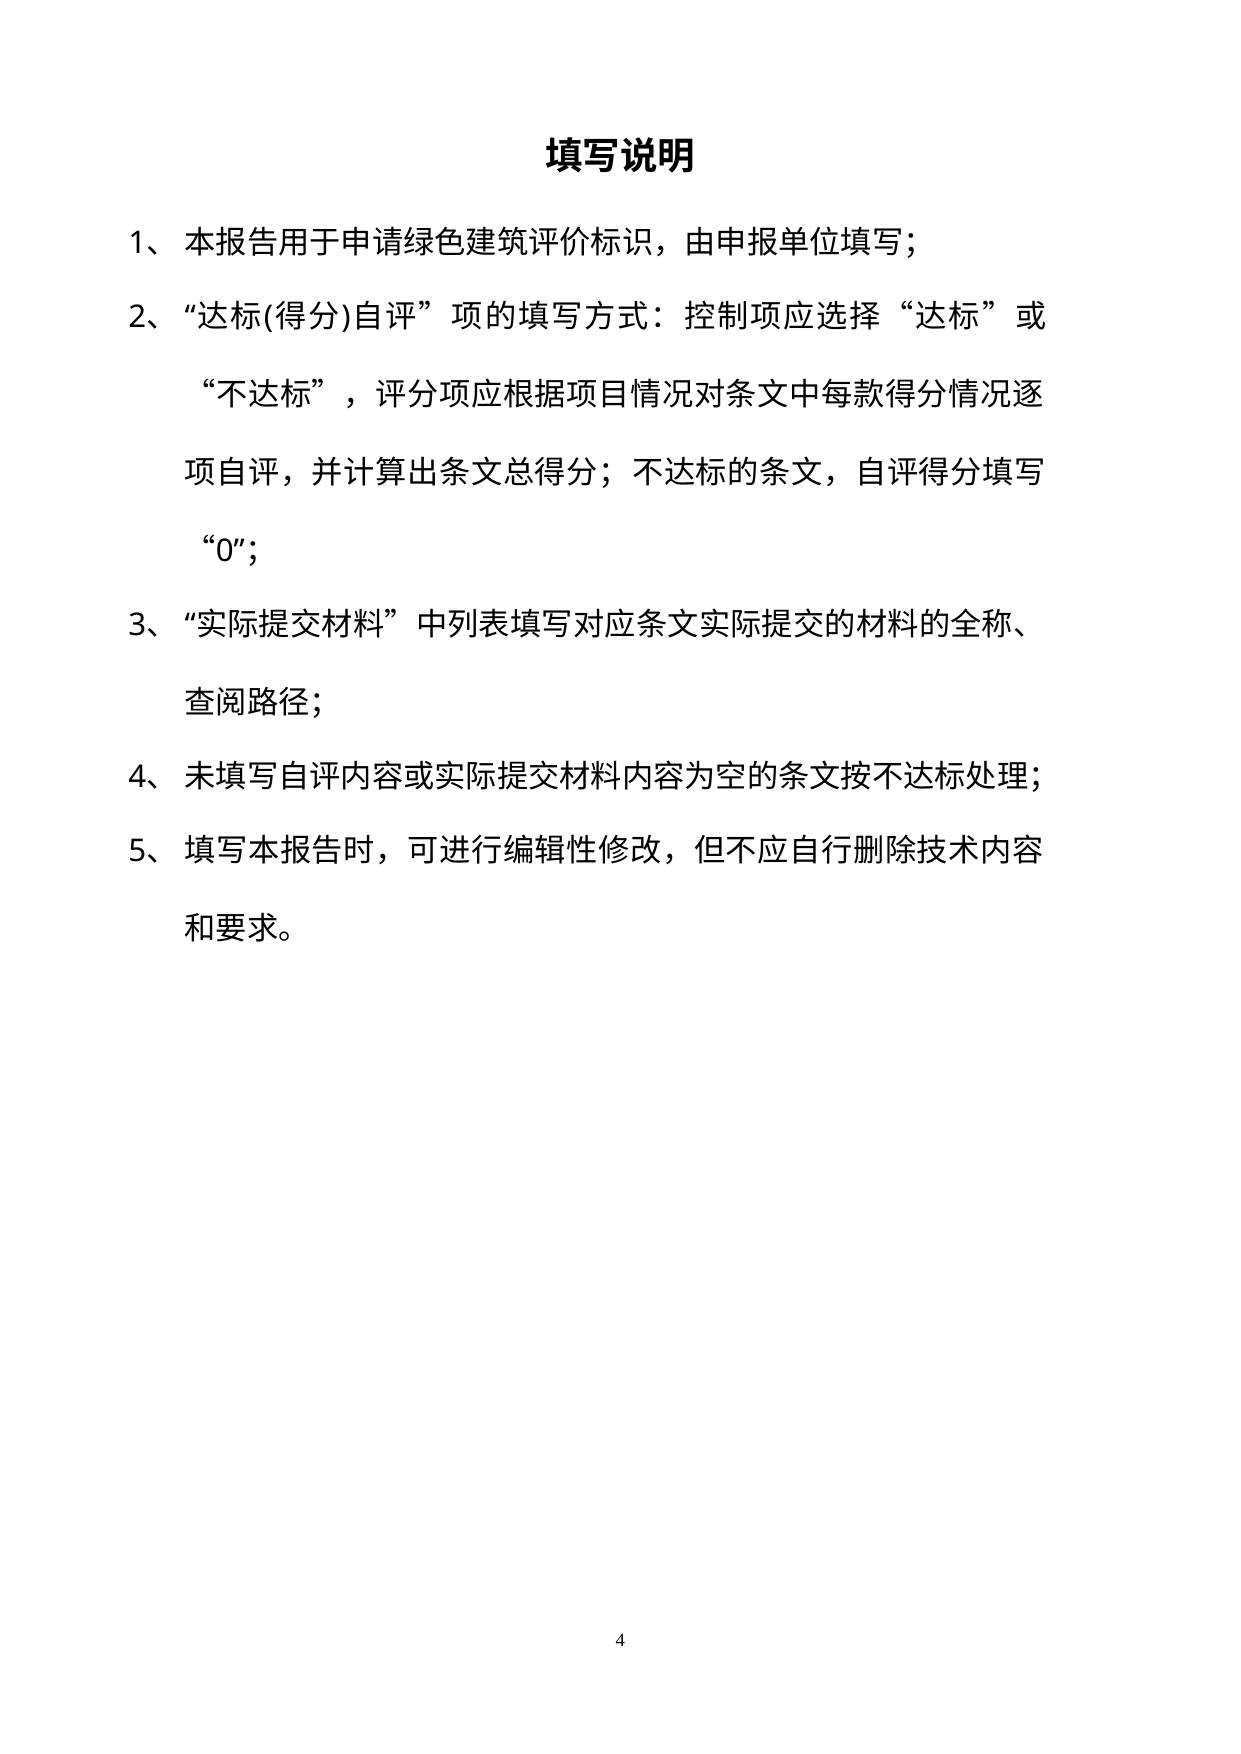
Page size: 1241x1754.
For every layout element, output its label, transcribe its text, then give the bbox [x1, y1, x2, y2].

list 填写本报告时，可进行编辑性修改，但不应自行删除技术内容和要求。 [128, 815, 1047, 958]
text 填写说明 [128, 126, 1112, 180]
list 本报告用于申请绿色建筑评价标识，由申报单位填写； [128, 207, 1047, 272]
list “达标(得分)自评”项的填写方式：控制项应选择“达标”或“不达标”，评分项应根据项目情况对条文中每款得分情况逐项自评，并计算出条文总得分；不达标的条文，自评得分填写“0”； [128, 281, 1047, 580]
list 未填写自评内容或实际提交材料内容为空的条文按不达标处理； [128, 741, 1047, 806]
list “实际提交材料”中列表填写对应条文实际提交的材料的全称、查阅路径； [128, 589, 1047, 732]
